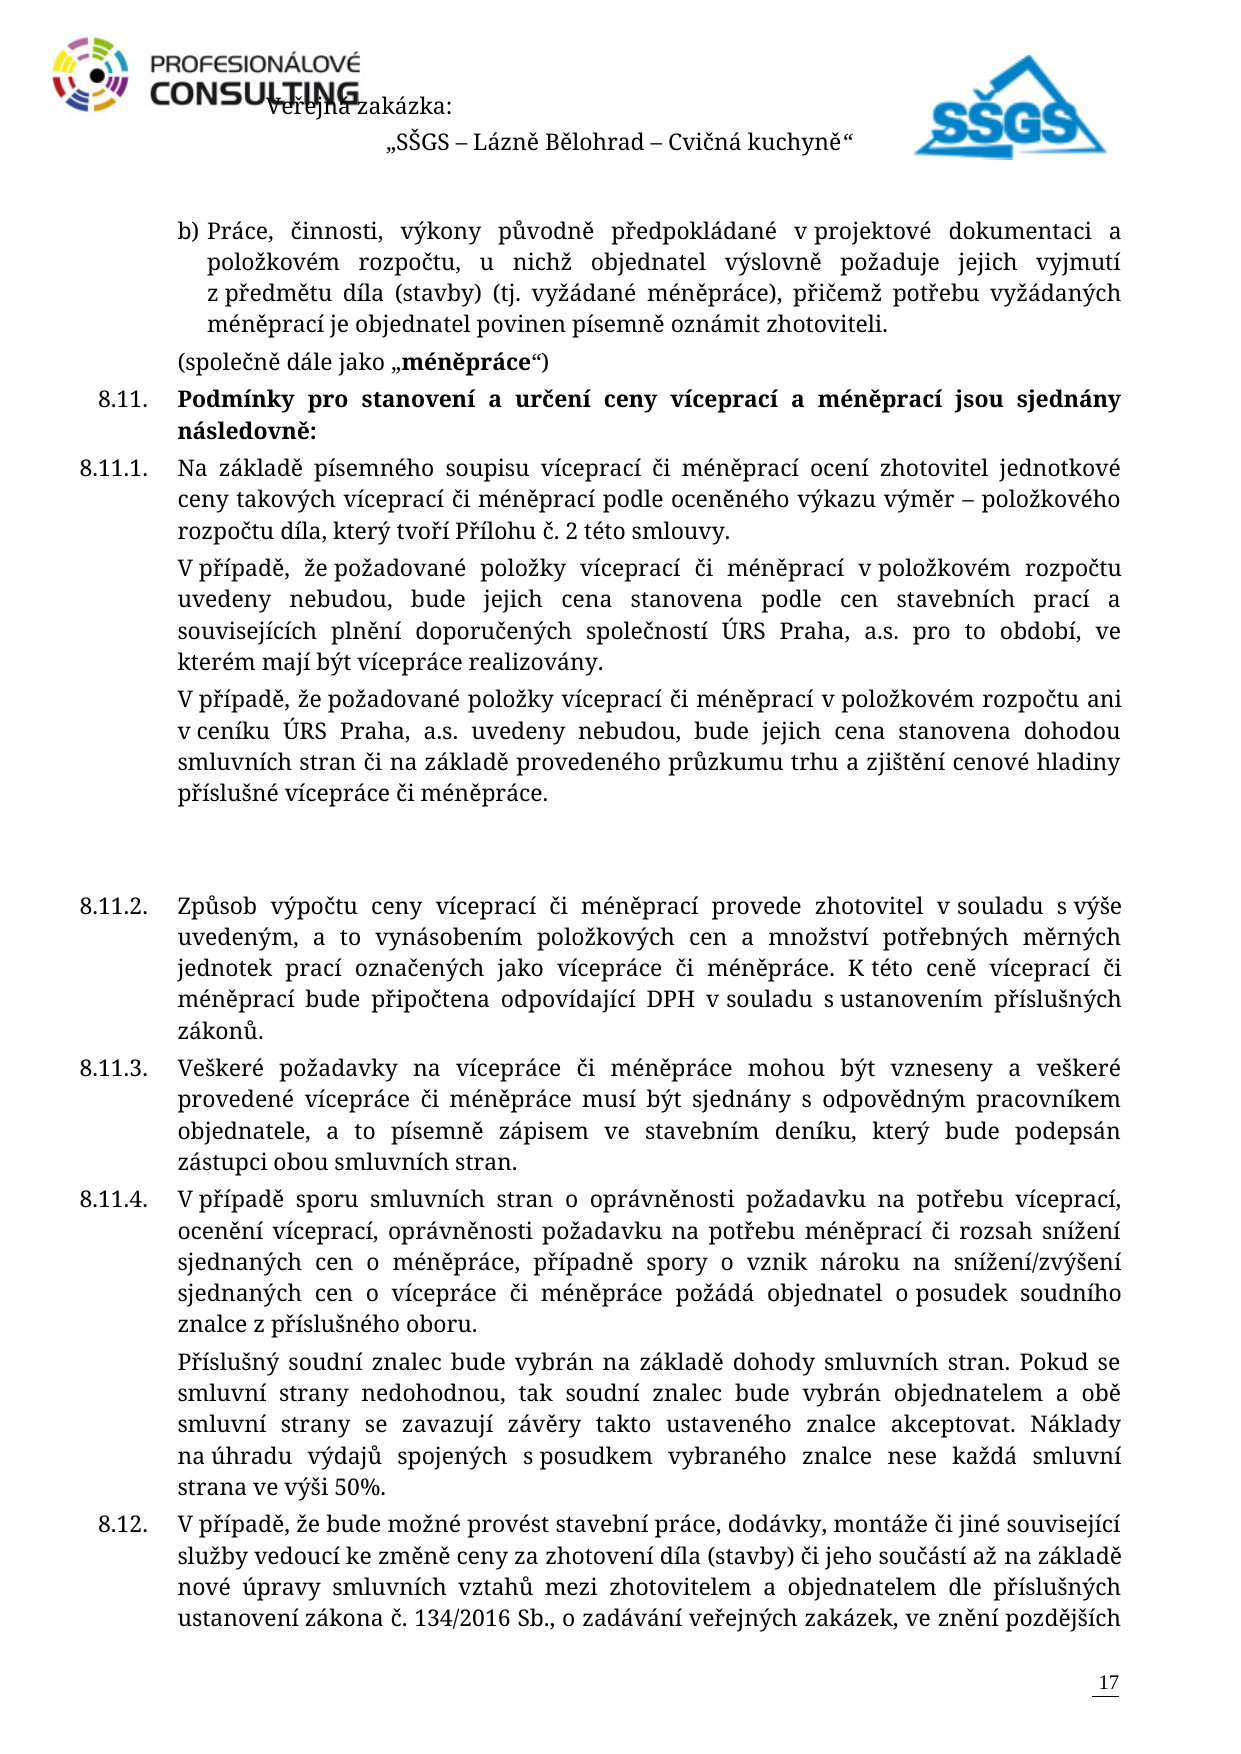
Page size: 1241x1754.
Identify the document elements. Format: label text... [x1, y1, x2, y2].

list V případě sporu smluvních stran o oprávněnosti požadavku na potřebu víceprací, ocenění víceprací, oprávněnosti požadavku na potřebu méněprací či rozsah snížení sjednaných cen o méněpráce, případně spory o vznik nároku na snížení/zvýšení sjednaných cen o vícepráce či méněpráce požádá objednatel o posudek soudního znalce z příslušného oboru. [148, 1183, 1122, 1340]
picture [913, 55, 1110, 160]
list Práce, činnosti, výkony původně předpokládané v projektové dokumentaci a položkovém rozpočtu, u nichž objednatel výslovně požaduje jejich vyjmutí z předmětu díla (stavby) (tj. vyžádané méněpráce), přičemž potřebu vyžádaných méněprací je objednatel povinen písemně oznámit zhotoviteli. [177, 215, 1122, 340]
picture [360, 104, 366, 113]
list V případě, že požadované položky víceprací či méněprací v položkovém rozpočtu uvedeny nebudou, bude jejich cena stanovena podle cen stavebních prací a souvisejících plnění doporučených společností ÚRS Praha, a.s. pro to období, ve kterém mají být vícepráce realizovány. [177, 552, 1122, 677]
list Způsob výpočtu ceny víceprací či méněprací provede zhotovitel v souladu s výše uvedeným, a to vynásobením položkových cen a množství potřebných měrných jednotek prací označených jako vícepráce či méněpráce. K této ceně víceprací či méněprací bude připočtena odpovídající DPH v souladu s ustanovením příslušných zákonů. [148, 890, 1122, 1046]
text (společně dále jako „méněpráce“) [177, 346, 1122, 377]
list V případě, že požadované položky víceprací či méněprací v položkovém rozpočtu ani v ceníku ÚRS Praha, a.s. uvedeny nebudou, bude jejich cena stanovena dohodou smluvních stran či na základě provedeného průzkumu trhu a zjištění cenové hladiny příslušné vícepráce či méněpráce. [177, 683, 1122, 808]
picture [47, 31, 366, 118]
list Příslušný soudní znalec bude vybrán na základě dohody smluvních stran. Pokud se smluvní strany nedohodnou, tak soudní znalec bude vybrán objednatelem a obě smluvní strany se zavazují závěry takto ustaveného znalce akceptovat. Náklady na úhradu výdajů spojených s posudkem vybraného znalce nese každá smluvní strana ve výši 50%. [177, 1346, 1122, 1502]
list Na základě písemného soupisu víceprací či méněprací ocení zhotovitel jednotkové ceny takových víceprací či méněprací podle oceněného výkazu výměr – položkového rozpočtu díla, který tvoří Přílohu č. 2 této smlouvy. [148, 452, 1122, 546]
list Veškeré požadavky na vícepráce či méněpráce mohou být vzneseny a veškeré provedené vícepráce či méněpráce musí být sjednány s odpovědným pracovníkem objednatele, a to písemně zápisem ve stavebním deníku, který bude podepsán zástupci obou smluvních stran. [148, 1052, 1122, 1177]
list Podmínky pro stanovení a určení ceny víceprací a méněprací jsou sjednány následovně: [148, 383, 1122, 446]
